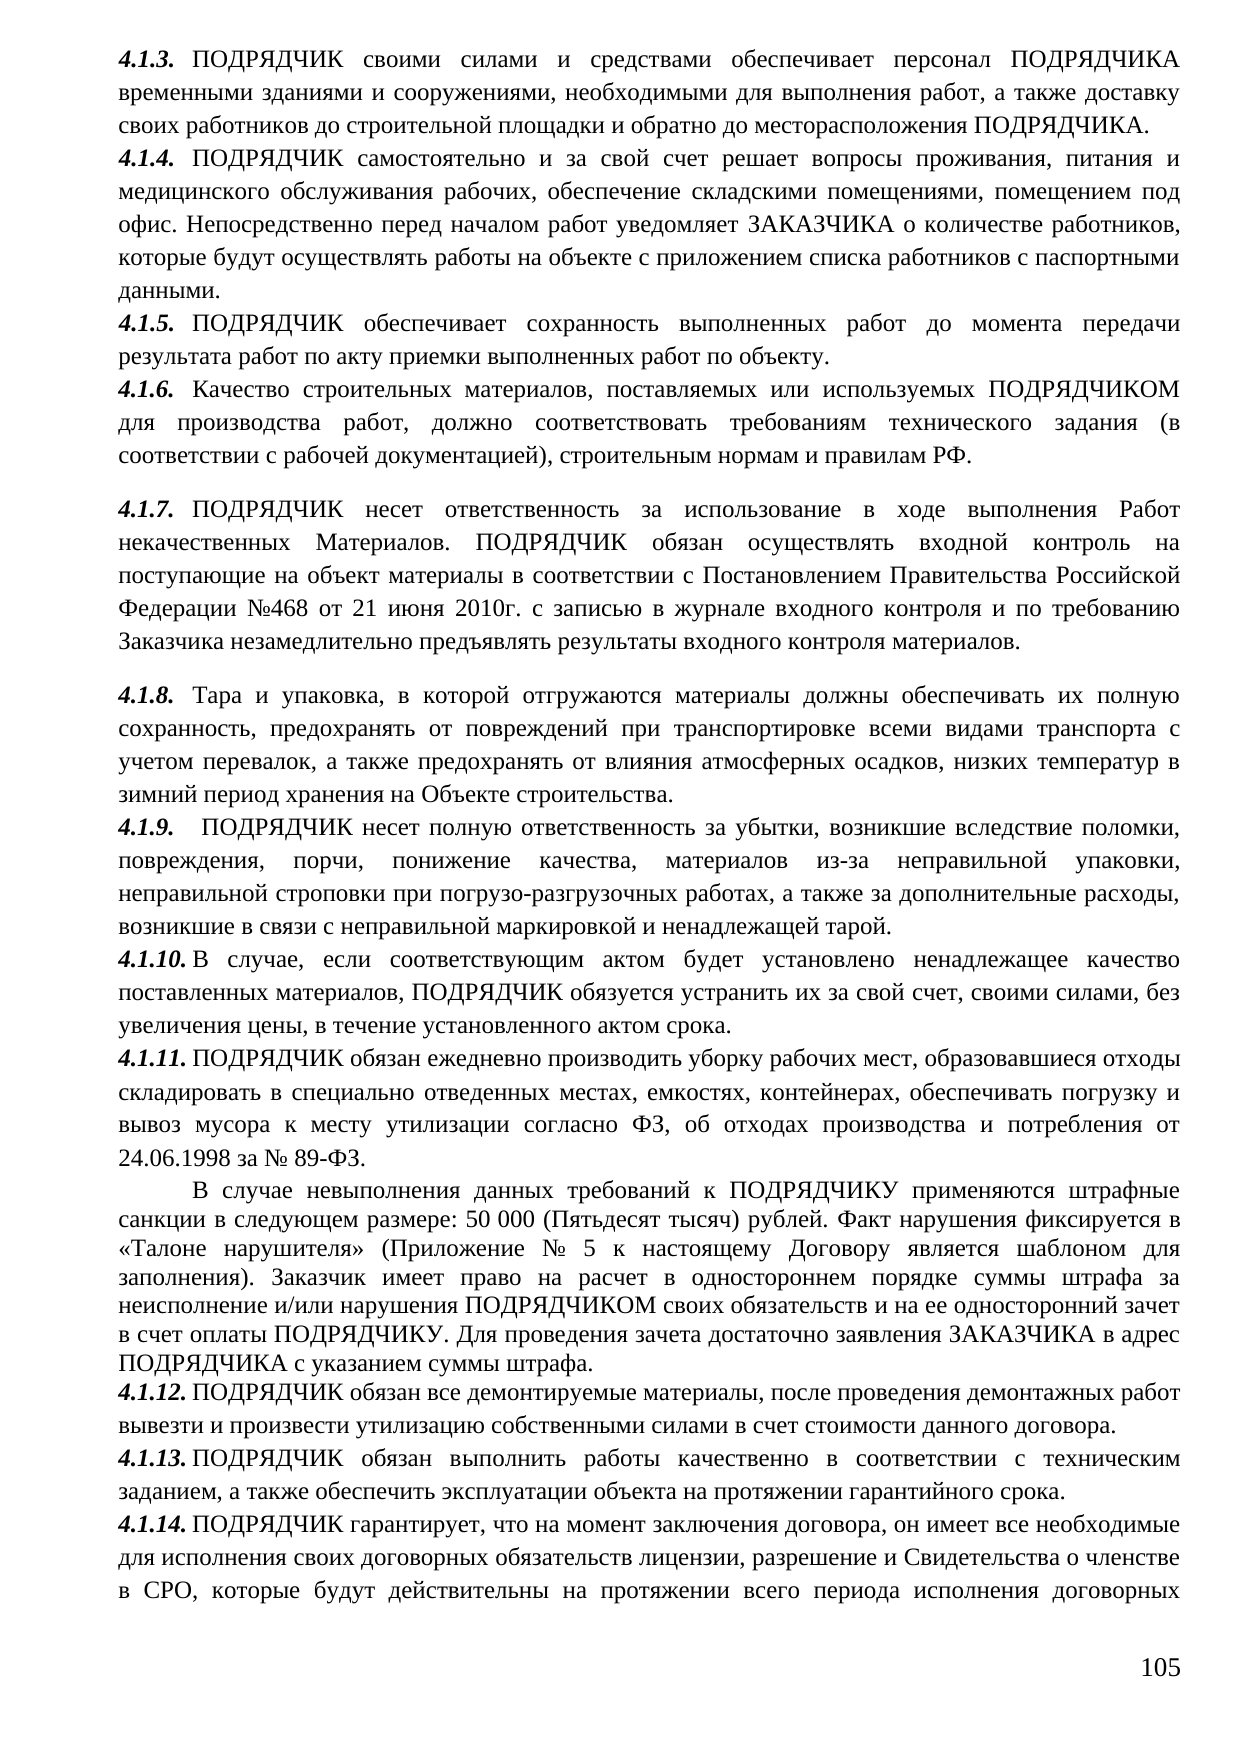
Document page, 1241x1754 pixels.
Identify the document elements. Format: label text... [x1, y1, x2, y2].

list ПОДРЯДЧИК обеспечивает сохранность выполненных работ до момента передачи результата работ по акту приемки выполненных работ по объекту. [118, 308, 1181, 370]
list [118, 1509, 1181, 1604]
text В случае невыполнения данных требований к ПОДРЯДЧИКУ применяются штрафные санкции в следующем размере: 50 000 (Пятьдесят тысяч) рублей. Факт нарушения фиксируется в «Талоне нарушителя» (Приложение № 5 к настоящему Договору является шаблоном для заполнения). Заказчик имеет право на расчет в одностороннем порядке суммы штрафа за неисполнение и/или нарушения ПОДРЯДЧИКОМ своих обязательств и на ее односторонний зачет в счет оплаты ПОДРЯДЧИКУ. Для проведения зачета достаточно заявления ЗАКАЗЧИКА в адрес ПОДРЯДЧИКА с указанием суммы штрафа. [118, 1176, 1181, 1377]
list ПОДРЯДЧИК несет ответственность за использование в ходе выполнения Работ некачественных Материалов. ПОДРЯДЧИК обязан осуществлять входной контроль на поступающие на объект материалы в соответствии с Постановлением Правительства Российской Федерации №468 от 21 июня 2010г. с записью в журнале входного контроля и по требованию Заказчика незамедлительно предъявлять результаты входного контроля материалов. [118, 494, 1181, 655]
list Качество строительных материалов, поставляемых или используемых ПОДРЯДЧИКОМ для производства работ, должно соответствовать требованиям технического задания (в соответствии с рабочей документацией), строительным нормам и правилам РФ. [118, 374, 1181, 469]
list ПОДРЯДЧИК своими силами и средствами обеспечивает персонал ПОДРЯДЧИКА временными зданиями и сооружениями, необходимыми для выполнения работ, а также доставку своих работников до строительной площадки и обратно до месторасположения ПОДРЯДЧИКА. [118, 44, 1181, 139]
list ПОДРЯДЧИК обязан ежедневно производить уборку рабочих мест, образовавшиеся отходы складировать в специально отведенных местах, емкостях, контейнерах, обеспечивать погрузку и вывоз мусора к месту утилизации согласно ФЗ, об отходах производства и потребления от 24.06.1998 за № 89-ФЗ. [118, 1043, 1181, 1171]
list ПОДРЯДЧИК обязан выполнить работы качественно в соответствии с техническим заданием, а также обеспечить эксплуатации объекта на протяжении гарантийного срока. [118, 1443, 1181, 1505]
list ПОДРЯДЧИК обязан все демонтируемые материалы, после проведения демонтажных работ вывезти и произвести утилизацию собственными силами в счет стоимости данного договора. [118, 1377, 1181, 1439]
list ПОДРЯДЧИК несет полную ответственность за убытки, возникшие вследствие поломки, повреждения, порчи, понижение качества, материалов из-за неправильной упаковки, неправильной строповки при погрузо-разгрузочных работах, а также за дополнительные расходы, возникшие в связи с неправильной маркировкой и ненадлежащей тарой. [118, 812, 1181, 940]
list В случае, если соответствующим актом будет установлено ненадлежащее качество поставленных материалов, ПОДРЯДЧИК обязуется устранить их за свой счет, своими силами, без увеличения цены, в течение установленного актом срока. [118, 944, 1181, 1039]
list Тара и упаковка, в которой отгружаются материалы должны обеспечивать их полную сохранность, предохранять от повреждений при транспортировке всеми видами транспорта с учетом перевалок, а также предохранять от влияния атмосферных осадков, низких температур в зимний период хранения на Объекте строительства. [118, 680, 1181, 808]
list ПОДРЯДЧИК самостоятельно и за свой счет решает вопросы проживания, питания и медицинского обслуживания рабочих, обеспечение складскими помещениями, помещением под офис. Непосредственно перед началом работ уведомляет ЗАКАЗЧИКА о количестве работников, которые будут осуществлять работы на объекте с приложением списка работников с паспортными данными. [118, 143, 1181, 304]
